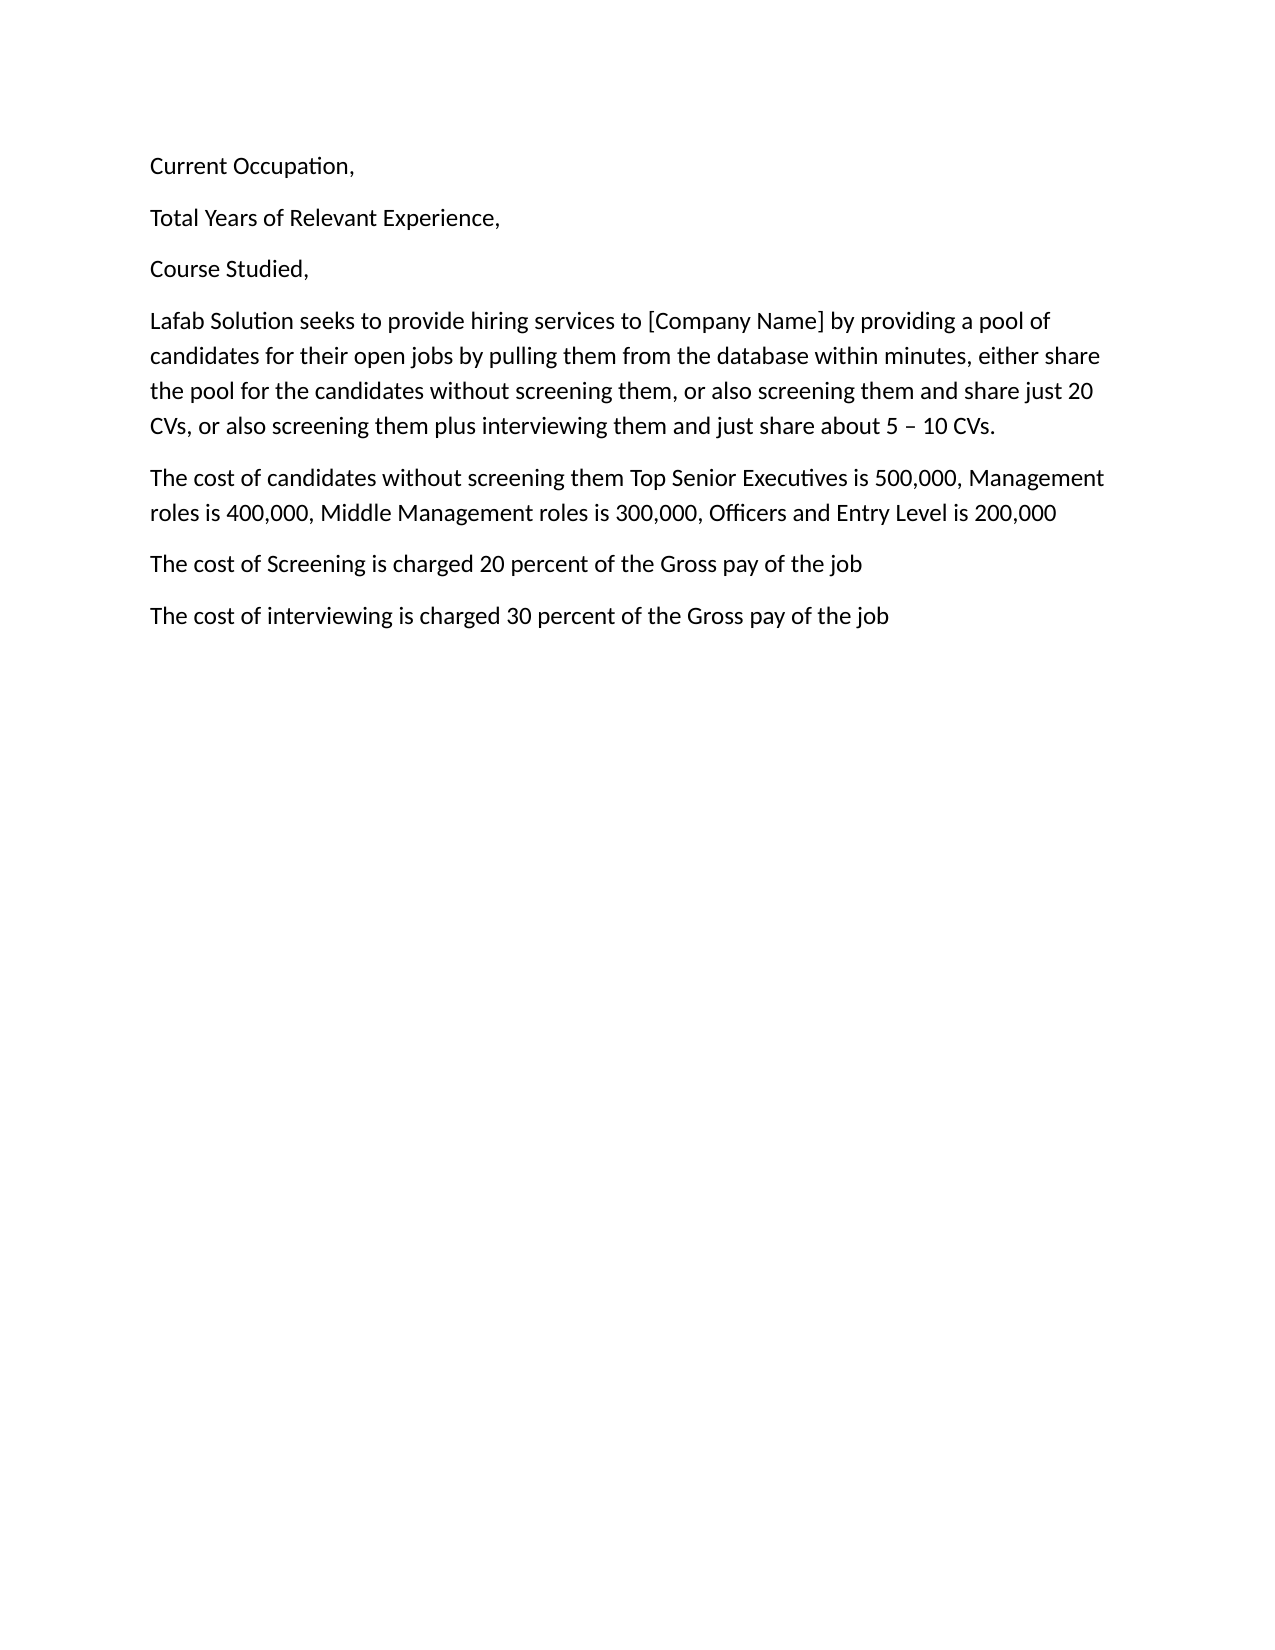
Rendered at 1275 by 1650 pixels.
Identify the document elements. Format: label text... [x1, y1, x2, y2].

text Lafab Solution seeks to provide hiring services to [Company Name] by providing a pool of candidates for their open jobs by pulling them from the database within minutes, either share the pool for the candidates without screening them, or also screening them and share just 20 CVs, or also screening them plus interviewing them and just share about 5 – 10 CVs. [150, 305, 1125, 441]
text Current Occupation, [150, 150, 1125, 181]
text Course Studied, [150, 253, 1125, 284]
text Total Years of Relevant Experience, [150, 202, 1125, 232]
text The cost of Screening is charged 20 percent of the Gross pay of the job [150, 548, 1125, 579]
text The cost of interviewing is charged 30 percent of the Gross pay of the job [150, 600, 1125, 631]
text The cost of candidates without screening them Top Senior Executives is 500,000, Management roles is 400,000, Middle Management roles is 300,000, Officers and Entry Level is 200,000 [150, 462, 1125, 527]
